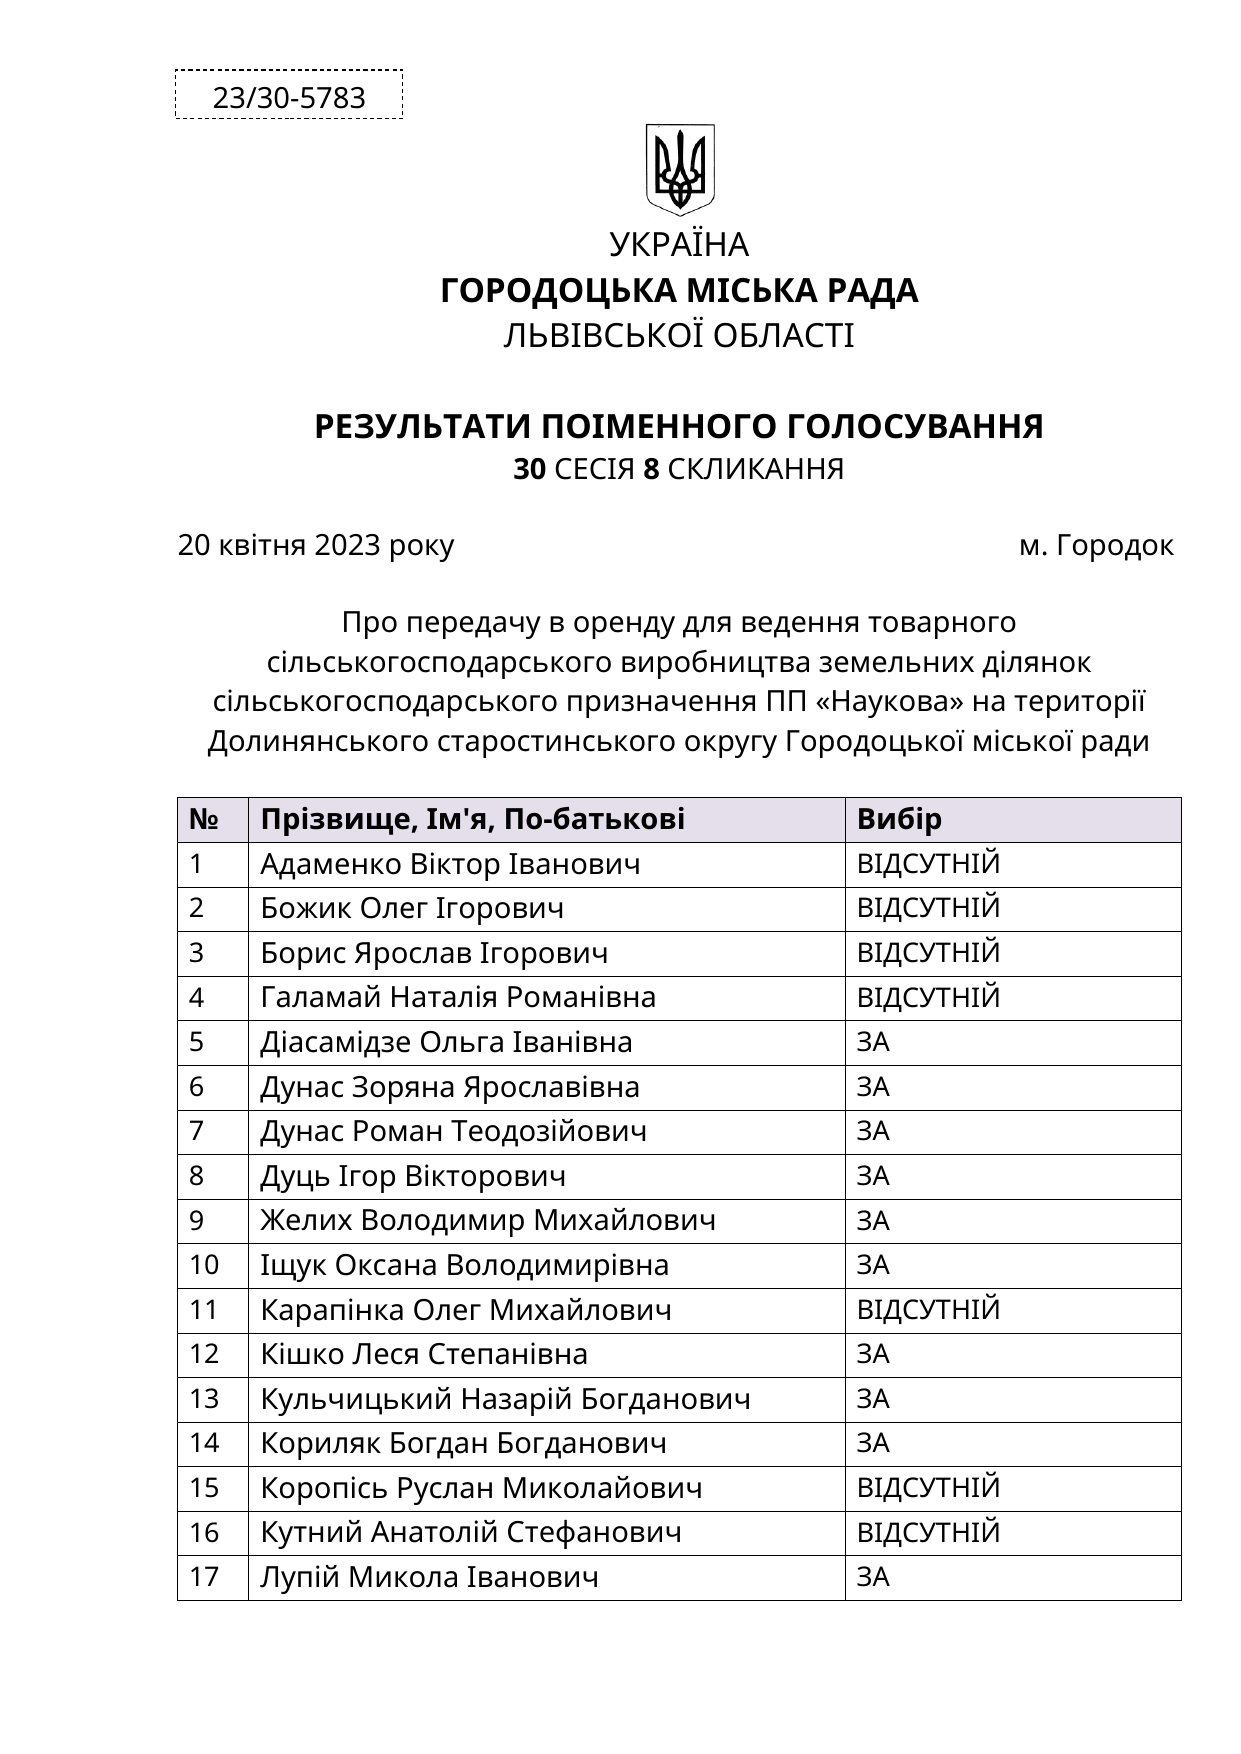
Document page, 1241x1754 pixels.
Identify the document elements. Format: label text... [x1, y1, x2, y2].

table_cell ВІДСУТНІЙ [846, 977, 1181, 1020]
table_cell Кішко Леся Степанівна [249, 1334, 845, 1377]
table_cell ВІДСУТНІЙ [846, 888, 1181, 931]
table_cell Дуць Ігор Вікторович [249, 1155, 845, 1199]
table_cell 4 [178, 977, 248, 1020]
table_cell 2 [178, 888, 248, 931]
text 20 квітня 2023 року м. Городок [177, 525, 1181, 564]
table_cell ЗА [846, 1556, 1181, 1600]
table_header Прізвище, Ім'я, По-батькові [249, 798, 845, 842]
table_cell Адаменко Віктор Іванович [249, 843, 845, 887]
table_cell 10 [178, 1244, 248, 1288]
table_cell Дунас Зоряна Ярославівна [249, 1066, 845, 1109]
table_cell Галамай Наталія Романівна [249, 977, 845, 1020]
table_cell ЗА [846, 1155, 1181, 1199]
table_cell ВІДСУТНІЙ [846, 843, 1181, 887]
table_cell ЗА [846, 1021, 1181, 1065]
table_cell Божик Олег Ігорович [249, 888, 845, 931]
table_cell Кутний Анатолій Стефанович [249, 1512, 845, 1555]
table_cell 15 [178, 1467, 248, 1511]
table_cell 3 [178, 932, 248, 976]
text ГОРОДОЦЬКА МІСЬКА РАДА [177, 266, 1181, 312]
table_cell ЗА [846, 1066, 1181, 1109]
table_cell ВІДСУТНІЙ [846, 1289, 1181, 1332]
table_cell ЗА [846, 1200, 1181, 1243]
table_cell 12 [178, 1334, 248, 1377]
table_cell 9 [178, 1200, 248, 1243]
table_cell Дунас Роман Теодозійович [249, 1111, 845, 1154]
table_cell 14 [178, 1423, 248, 1466]
table_cell 8 [178, 1155, 248, 1199]
table_cell 5 [178, 1021, 248, 1065]
table_cell Іщук Оксана Володимирівна [249, 1244, 845, 1288]
table_cell ВІДСУТНІЙ [846, 1512, 1181, 1555]
table_header Вибір [846, 798, 1181, 842]
table_cell Коропісь Руслан Миколайович [249, 1467, 845, 1511]
table_cell 13 [178, 1378, 248, 1422]
table_cell Кульчицький Назарій Богданович [249, 1378, 845, 1422]
table_cell ЗА [846, 1378, 1181, 1422]
table_cell 17 [178, 1556, 248, 1600]
table_cell 6 [178, 1066, 248, 1109]
table_cell Діасамідзе Ольга Іванівна [249, 1021, 845, 1065]
table_cell ВІДСУТНІЙ [846, 1467, 1181, 1511]
table_cell ВІДСУТНІЙ [846, 932, 1181, 976]
table_cell ЗА [846, 1334, 1181, 1377]
table_cell 1 [178, 843, 248, 887]
text ЛЬВІВСЬКОЇ ОБЛАСТІ [177, 312, 1181, 357]
table_cell Лупій Микола Іванович [249, 1556, 845, 1600]
table_header № [178, 798, 248, 842]
table_cell ЗА [846, 1111, 1181, 1154]
table_cell Борис Ярослав Ігорович [249, 932, 845, 976]
picture [633, 118, 726, 221]
table_cell 7 [178, 1111, 248, 1154]
table_cell 11 [178, 1289, 248, 1332]
table_cell ЗА [846, 1423, 1181, 1466]
table_cell Кориляк Богдан Богданович [249, 1423, 845, 1466]
text Про передачу в оренду для ведення товарного сільськогосподарського виробництва земельних ділянок сільськогосподарського призначення ПП «Наукова» на території Долинянського старостинського округу Городоцької міської ради [177, 601, 1181, 760]
text УКРАЇНА [177, 221, 1181, 266]
text 30 СЕСІЯ 8 СКЛИКАННЯ [177, 448, 1181, 488]
table_cell 16 [178, 1512, 248, 1555]
table_cell Желих Володимир Михайлович [249, 1200, 845, 1243]
text РЕЗУЛЬТАТИ ПОІМЕННОГО ГОЛОСУВАННЯ [177, 403, 1181, 448]
table_cell ЗА [846, 1244, 1181, 1288]
table_cell Карапінка Олег Михайлович [249, 1289, 845, 1332]
